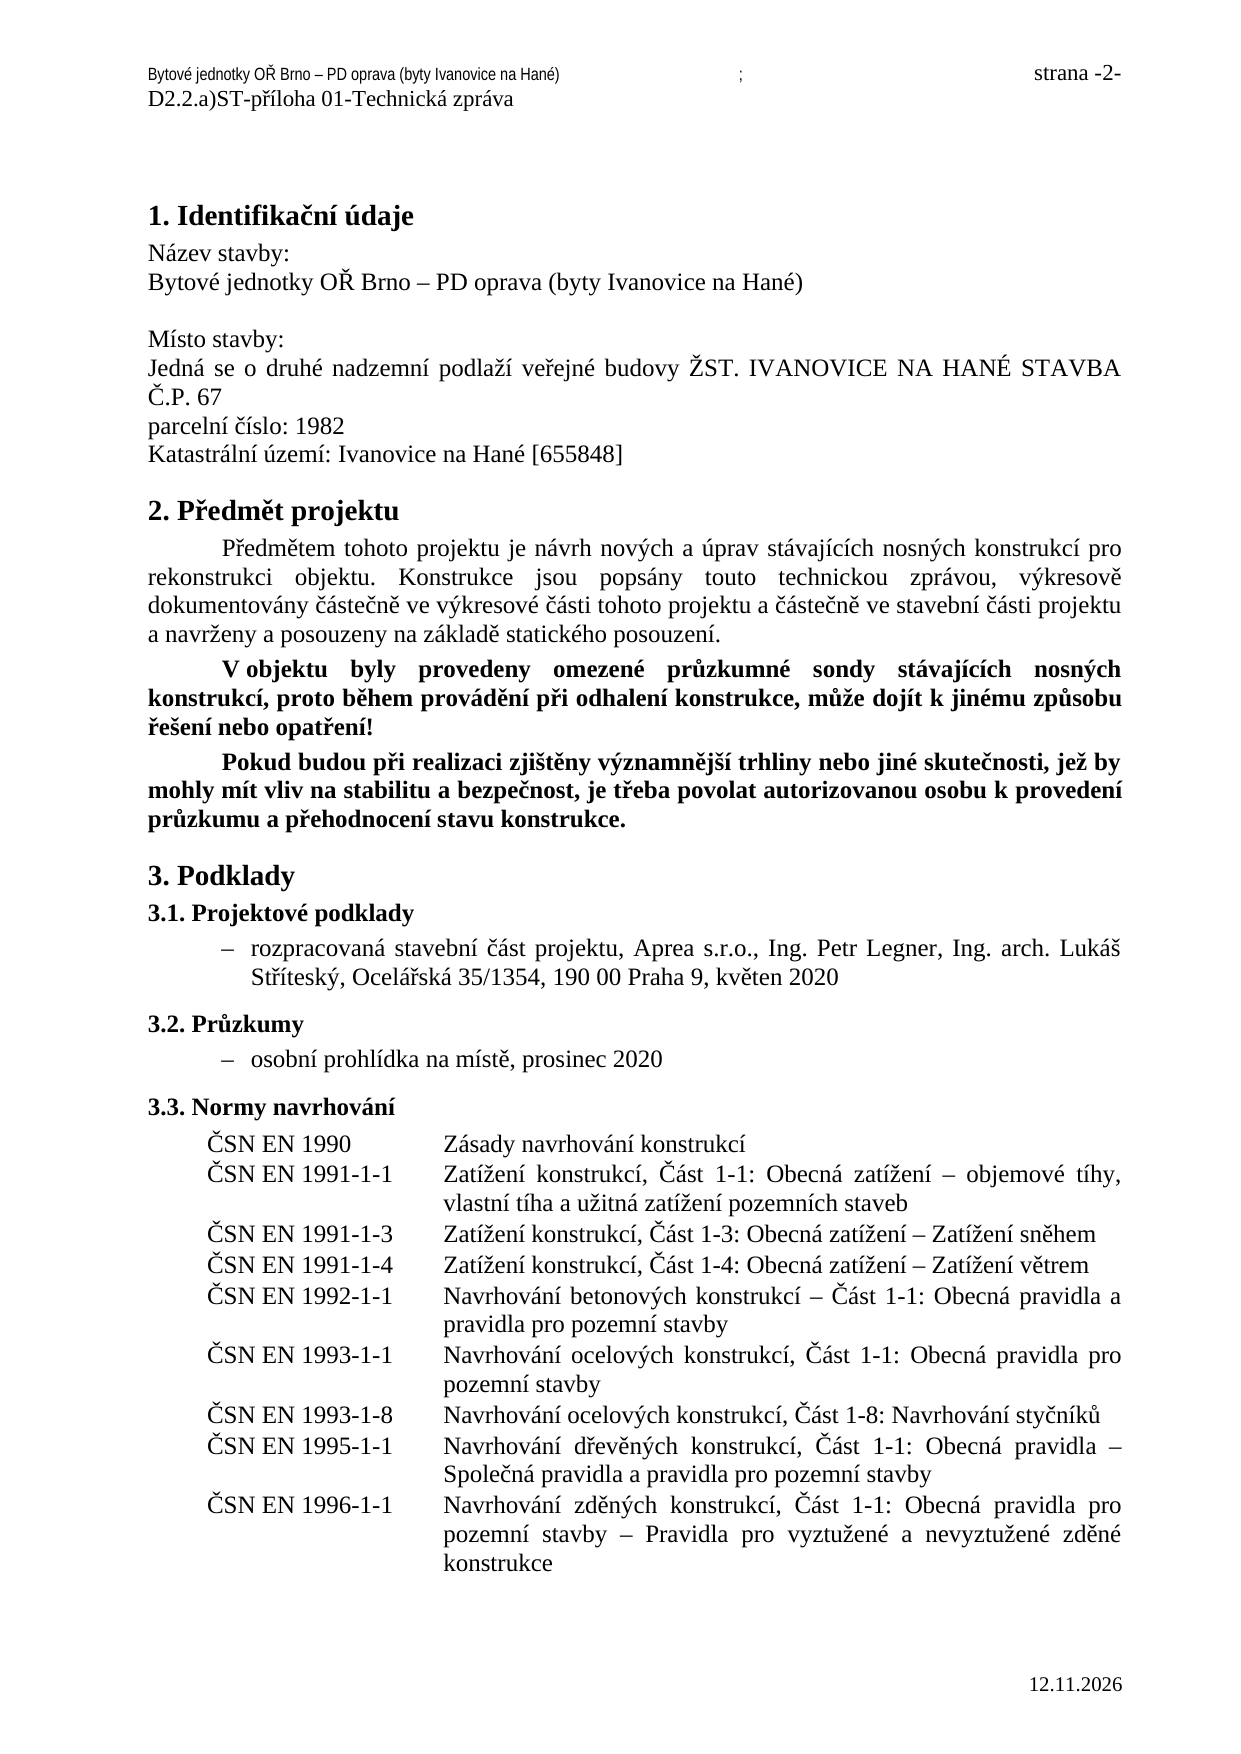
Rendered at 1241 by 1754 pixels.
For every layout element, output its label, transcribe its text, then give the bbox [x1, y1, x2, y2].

list rozpracovaná stavební část projektu, Aprea s.r.o., Ing. Petr Legner, Ing. arch. Lukáš Stříteský, Ocelářská 35/1354, 190 00 Praha 9, květen 2020 [221, 933, 1122, 990]
text V objektu byly provedeny omezené průzkumné sondy stávajících nosných konstrukcí, proto během provádění při odhalení konstrukce, může dojít k jinému způsobu řešení nebo opatření! [148, 654, 1122, 741]
text Jedná se o druhé nadzemní podlaží veřejné budovy ŽST. IVANOVICE NA HANÉ STAVBA Č.P. 67 [148, 353, 1122, 411]
subtitle Normy navrhování [148, 1092, 1122, 1120]
text ČSN EN 1993-1-1 Navrhování ocelových konstrukcí, Část 1-1: Obecná pravidla pro pozemní stavby [207, 1340, 1122, 1398]
text ČSN EN 1990 Zásady navrhování konstrukcí [207, 1129, 1122, 1157]
text Název stavby: [148, 238, 1107, 267]
subtitle Identifikační údaje [148, 198, 1122, 232]
list osobní prohlídka na místě, prosinec 2020 [221, 1044, 1122, 1073]
text Pokud budou při realizaci zjištěny významnější trhliny nebo jiné skutečnosti, jež by mohly mít vliv na stabilitu a bezpečnost, je třeba povolat autorizovanou osobu k provedení průzkumu a přehodnocení stavu konstrukce. [148, 747, 1122, 833]
text Katastrální území: Ivanovice na Hané [655848] [148, 439, 1122, 468]
text ČSN EN 1991-1-4 Zatížení konstrukcí, Část 1-4: Obecná zatížení – Zatížení větrem [207, 1250, 1122, 1279]
subtitle Podklady [148, 858, 1122, 892]
text Bytové jednotky OŘ Brno – PD oprava (byty Ivanovice na Hané) [148, 267, 1107, 296]
text Místo stavby: [148, 324, 1122, 353]
subtitle Projektové podklady [148, 898, 1122, 927]
text ČSN EN 1991-1-1 Zatížení konstrukcí, Část 1-1: Obecná zatížení – objemové tíhy, vlastní tíha a užitná zatížení pozemních staveb [207, 1159, 1122, 1217]
subtitle Předmět projektu [148, 493, 1122, 527]
subtitle Průzkumy [148, 1009, 1122, 1038]
text parcelní číslo: 1982 [148, 411, 1122, 439]
text ČSN EN 1992-1-1 Navrhování betonových konstrukcí – Část 1-1: Obecná pravidla a pravidla pro pozemní stavby [207, 1281, 1122, 1338]
text ČSN EN 1995-1-1 Navrhování dřevěných konstrukcí, Část 1-1: Obecná pravidla – Společná pravidla a pravidla pro pozemní stavby [207, 1431, 1122, 1488]
text ČSN EN 1996-1-1 Navrhování zděných konstrukcí, Část 1-1: Obecná pravidla pro pozemní stavby – Pravidla pro vyztužené a nevyztužené zděné konstrukce [207, 1490, 1122, 1577]
text Předmětem tohoto projektu je návrh nových a úprav stávajících nosných konstrukcí pro rekonstrukci objektu. Konstrukce jsou popsány touto technickou zprávou, výkresově dokumentovány částečně ve výkresové části tohoto projektu a částečně ve stavební části projektu a navrženy a posouzeny na základě statického posouzení. [148, 533, 1122, 648]
text ČSN EN 1991-1-3 Zatížení konstrukcí, Část 1-3: Obecná zatížení – Zatížení sněhem [207, 1219, 1122, 1248]
text ČSN EN 1993-1-8 Navrhování ocelových konstrukcí, Část 1-8: Navrhování styčníků [207, 1400, 1122, 1429]
